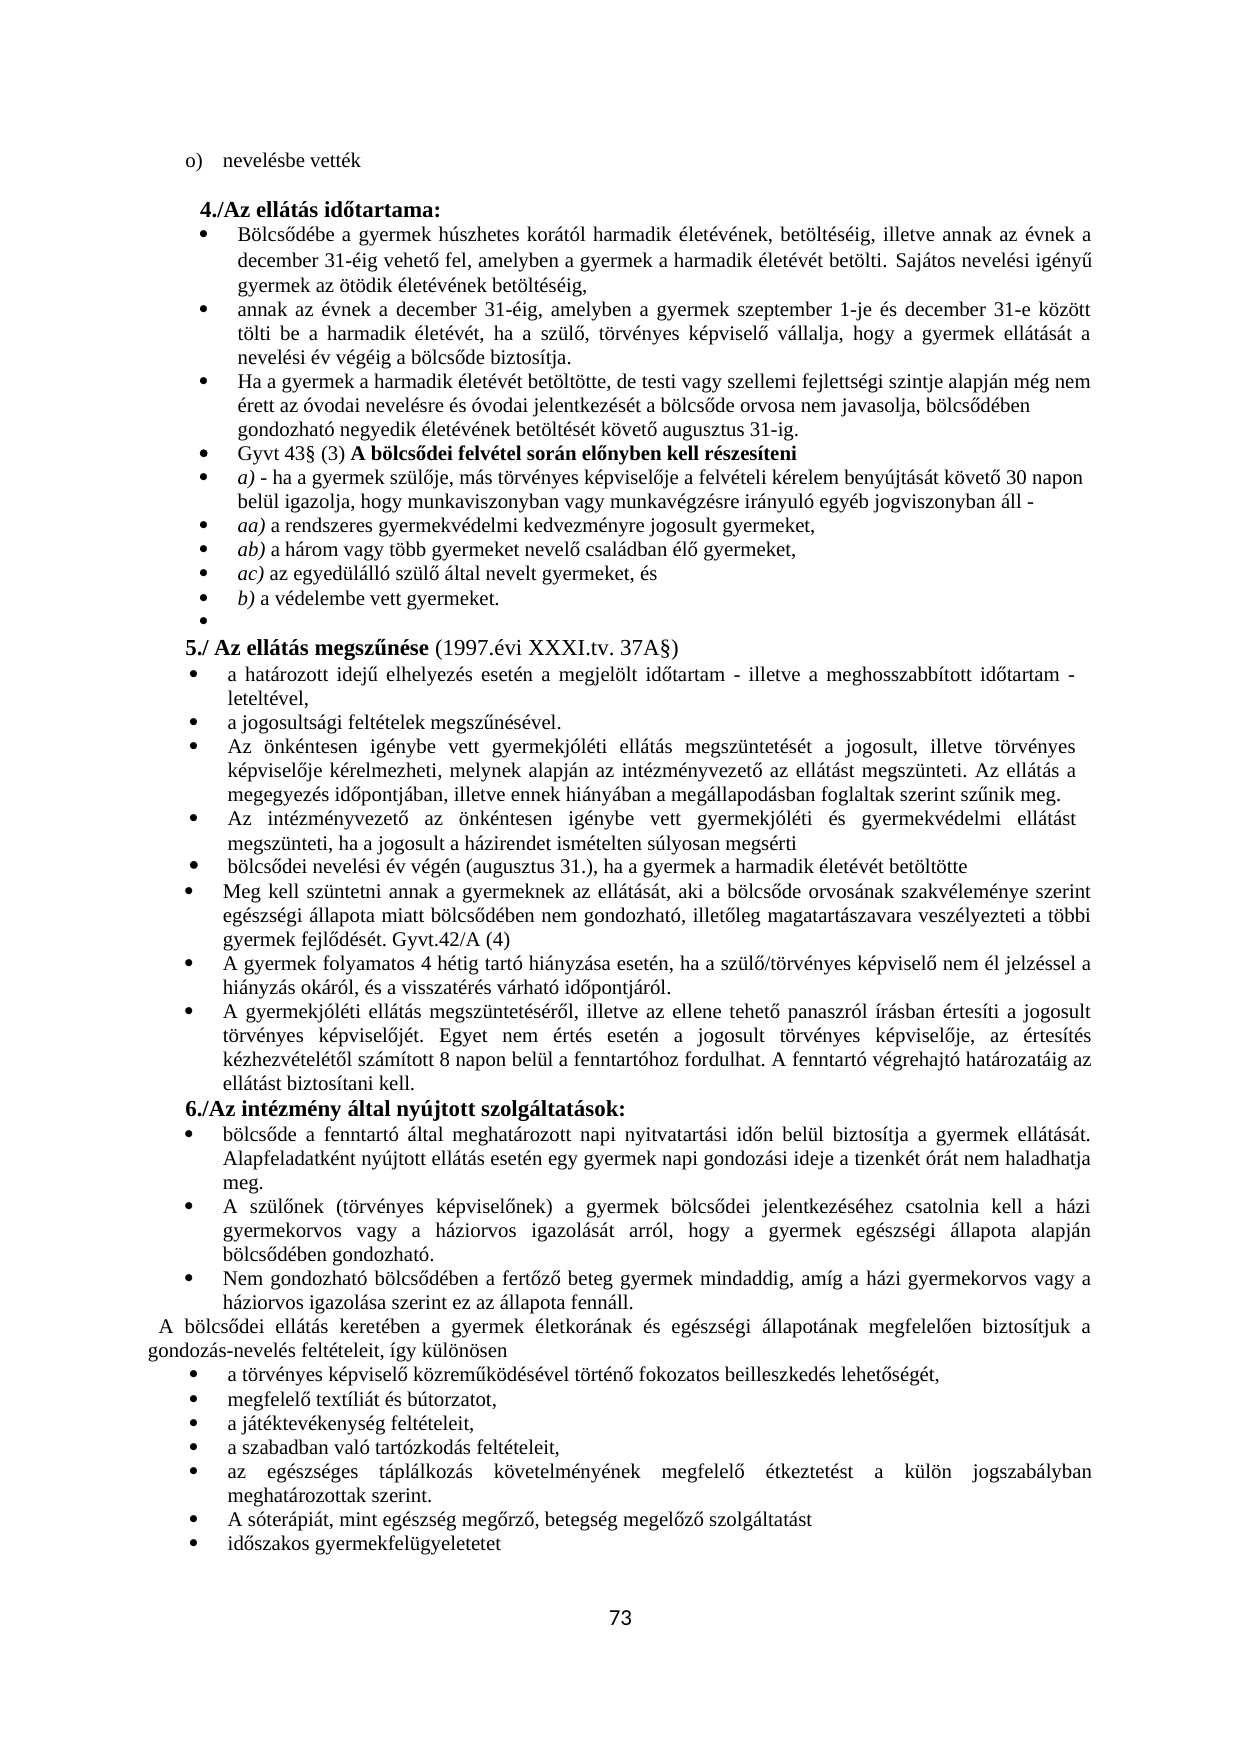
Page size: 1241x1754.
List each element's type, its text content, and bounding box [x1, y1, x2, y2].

list Meg kell szüntetni annak a gyermeknek az ellátását, aki a bölcsőde orvosának szakvéleménye szerint egészségi állapota miatt bölcsődében nem gondozható, illetőleg magatartászavara veszélyezteti a többi gyermek fejlődését. Gyvt.42/A (4) [185, 879, 1092, 951]
list a jogosultsági feltételek megszűnésével. [190, 710, 1077, 734]
list a törvényes képviselő közreműködésével történő fokozatos beilleszkedés lehetőségét, [190, 1362, 1092, 1386]
list ac) az egyedülálló szülő által nevelt gyermeket, és [200, 561, 1092, 585]
list ab) a három vagy több gyermeket nevelő családban élő gyermeket, [200, 537, 1092, 561]
list aa) a rendszeres gyermekvédelmi kedvezményre jogosult gyermeket, [200, 513, 1092, 537]
list Bölcsődébe a gyermek húszhetes korától harmadik életévének, betöltéséig, illetve annak az évnek a december 31-éig vehető fel, amelyben a gyermek a harmadik életévét betölti. Sajátos nevelési igényű gyermek az ötödik életévének betöltéséig, [200, 222, 1092, 297]
list annak az évnek a december 31-éig, amelyben a gyermek szeptember 1-je és december 31-e között tölti be a harmadik életévét, ha a szülő, törvényes képviselő vállalja, hogy a gyermek ellátását a nevelési év végéig a bölcsőde biztosítja. [200, 297, 1092, 369]
list Az intézményvezető az önkéntesen igénybe vett gyermekjóléti és gyermekvédelmi ellátást megszünteti, ha a jogosult a házirendet ismételten súlyosan megsérti [190, 806, 1077, 854]
list Ha a gyermek a harmadik életévét betöltötte, de testi vagy szellemi fejlettségi szintje alapján még nem érett az óvodai nevelésre és óvodai jelentkezését a bölcsőde orvosa nem javasolja, bölcsődében gondozható negyedik életévének betöltését követő augusztus 31-ig. [200, 369, 1092, 441]
list A gyermek folyamatos 4 hétig tartó hiányzása esetén, ha a szülő/törvényes képviselő nem él jelzéssel a hiányzás okáról, és a visszatérés várható időpontjáról. [185, 951, 1092, 999]
list Az önkéntesen igénybe vett gyermekjóléti ellátás megszüntetését a jogosult, illetve törvényes képviselője kérelmezheti, melynek alapján az intézményvezető az ellátást megszünteti. Az ellátás a megegyezés időpontjában, illetve ennek hiányában a megállapodásban foglaltak szerint szűnik meg. [190, 734, 1077, 806]
text 4./Az ellátás időtartama: [148, 196, 1092, 222]
list az egészséges táplálkozás követelményének megfelelő étkeztetést a külön jogszabályban meghatározottak szerint. [190, 1459, 1092, 1507]
list b) a védelembe vett gyermeket. [200, 585, 1092, 609]
text A bölcsődei ellátás keretében a gyermek életkorának és egészségi állapotának megfelelően biztosítjuk a gondozás-nevelés feltételeit, így különösen [148, 1314, 1092, 1362]
list A sóterápiát, mint egészség megőrző, betegség megelőző szolgáltatást [190, 1507, 1092, 1531]
text 5./ Az ellátás megszűnése (1997.évi XXXI.tv. 37A§) [148, 633, 1092, 660]
list a) - ha a gyermek szülője, más törvényes képviselője a felvételi kérelem benyújtását követő 30 napon belül igazolja, hogy munkaviszonyban vagy munkavégzésre irányuló egyéb jogviszonyban áll - [200, 465, 1092, 513]
list A gyermekjóléti ellátás megszüntetéséről, illetve az ellene tehető panaszról írásban értesíti a jogosult törvényes képviselőjét. Egyet nem értés esetén a jogosult törvényes képviselője, az értesítés kézhezvételétől számított 8 napon belül a fenntartóhoz fordulhat. A fenntartó végrehajtó határozatáig az ellátást biztosítani kell. [185, 999, 1092, 1095]
list bölcsőde a fenntartó által meghatározott napi nyitvatartási időn belül biztosítja a gyermek ellátását. Alapfeladatként nyújtott ellátás esetén egy gyermek napi gondozási ideje a tizenkét órát nem haladhatja meg. [185, 1122, 1092, 1194]
list a játéktevékenység feltételeit, [190, 1411, 1092, 1434]
list a szabadban való tartózkodás feltételeit, [190, 1434, 1092, 1459]
list időszakos gyermekfelügyeletetet [190, 1531, 1092, 1555]
list bölcsődei nevelési év végén (augusztus 31.), ha a gyermek a harmadik életévét betöltötte [190, 854, 1092, 879]
list megfelelő textíliát és bútorzatot, [190, 1386, 1092, 1411]
list nevelésbe vették [185, 148, 1092, 172]
list Nem gondozható bölcsődében a fertőző beteg gyermek mindaddig, amíg a házi gyermekorvos vagy a háziorvos igazolása szerint ez az állapota fennáll. [185, 1266, 1092, 1314]
text 6./Az intézmény által nyújtott szolgáltatások: [148, 1095, 1092, 1122]
list A szülőnek (törvényes képviselőnek) a gyermek bölcsődei jelentkezéséhez csatolnia kell a házi gyermekorvos vagy a háziorvos igazolását arról, hogy a gyermek egészségi állapota alapján bölcsődében gondozható. [185, 1194, 1092, 1266]
list a határozott idejű elhelyezés esetén a megjelölt időtartam - illetve a meghosszabbított időtartam - leteltével, [190, 662, 1077, 710]
list Gyvt 43§ (3) A bölcsődei felvétel során előnyben kell részesíteni [200, 441, 1092, 465]
